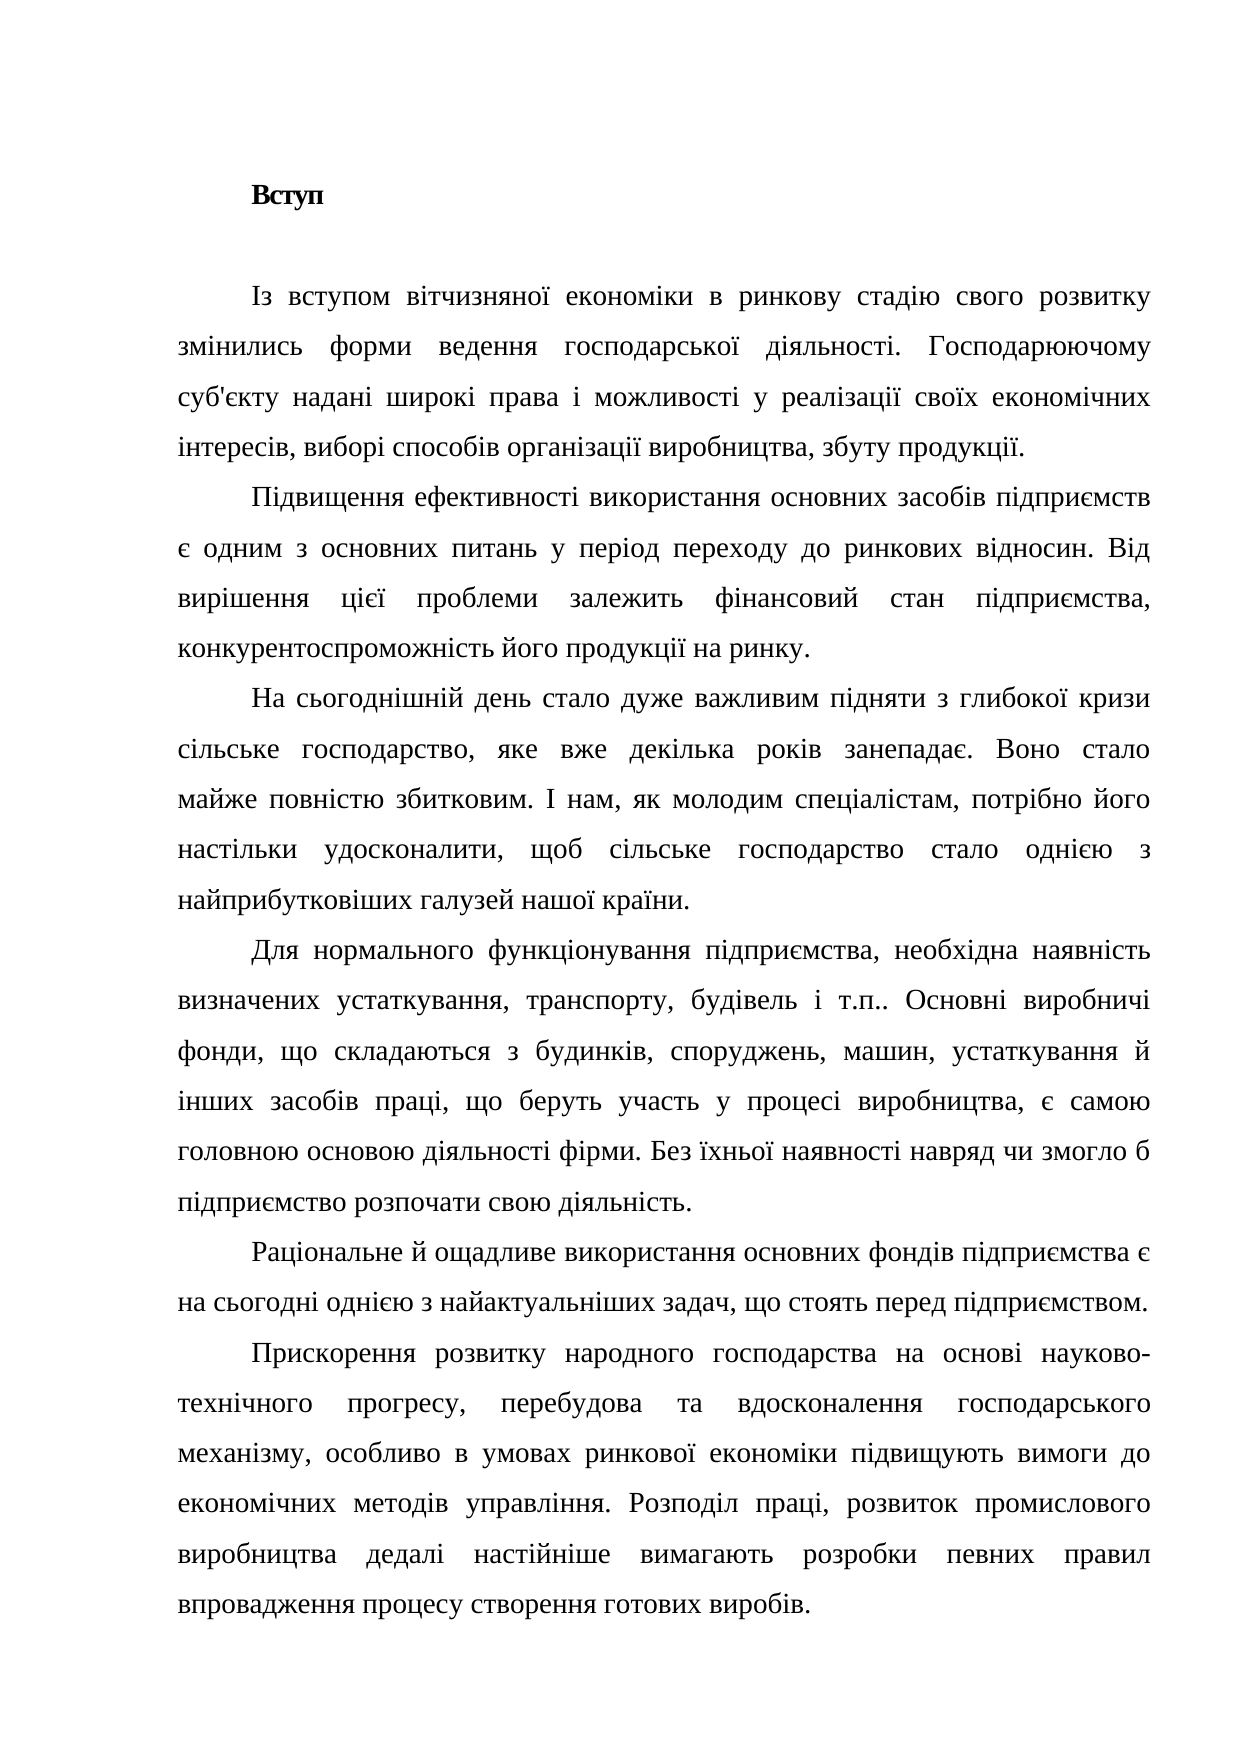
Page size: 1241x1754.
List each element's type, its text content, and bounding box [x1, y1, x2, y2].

text Із вступом вітчизняної економіки в ринкову стадію свого розвитку змінились форми ведення господарської діяльності. Господарюючому суб'єкту надані широкі права і можливості у реалізації своїх економічних інтересів, виборі способів організації виробництва, збуту продукції. [177, 278, 1152, 463]
text На сьогоднішній день стало дуже важливим підняти з глибокої кризи сільське господарство, яке вже декілька років занепадає. Воно стало майже повністю збитковим. І нам, як молодим спеціалістам, потрібно його настільки удосконалити, щоб сільське господарство стало однією з найприбутковіших галузей нашої країни. [177, 681, 1152, 915]
text Для нормального функціонування підприємства, необхідна наявність визначених устаткування, транспорту, будівель і т.п.. Основні виробничі фонди, що складаються з будинків, споруджень, машин, устаткування й інших засобів праці, що беруть участь у процесі виробництва, є самою головною основою діяльності фірми. Без їхньої наявності навряд чи змогло б підприємство розпочати свою діяльність. [177, 932, 1152, 1217]
text Прискорення розвитку народного господарства на основі науково-технічного прогресу, перебудова та вдосконалення господарського механізму, особливо в умовах ринкової економіки підвищують вимоги до економічних методів управління. Розподіл праці, розвиток промислового виробництва дедалі настійніше вимагають розробки певних правил впровадження процесу створення готових виробів. [177, 1335, 1152, 1620]
text Вступ [177, 177, 1152, 211]
text Підвищення ефективності використання основних засобів підприємств є одним з основних питань у період переходу до ринкових відносин. Від вирішення цієї проблеми залежить фінансовий стан підприємства, конкурентоспроможність його продукції на ринку. [177, 479, 1152, 664]
text Раціональне й ощадливе використання основних фондів підприємства є на сьогодні однією з найактуальніших задач, що стоять перед підприємством. [177, 1234, 1152, 1318]
